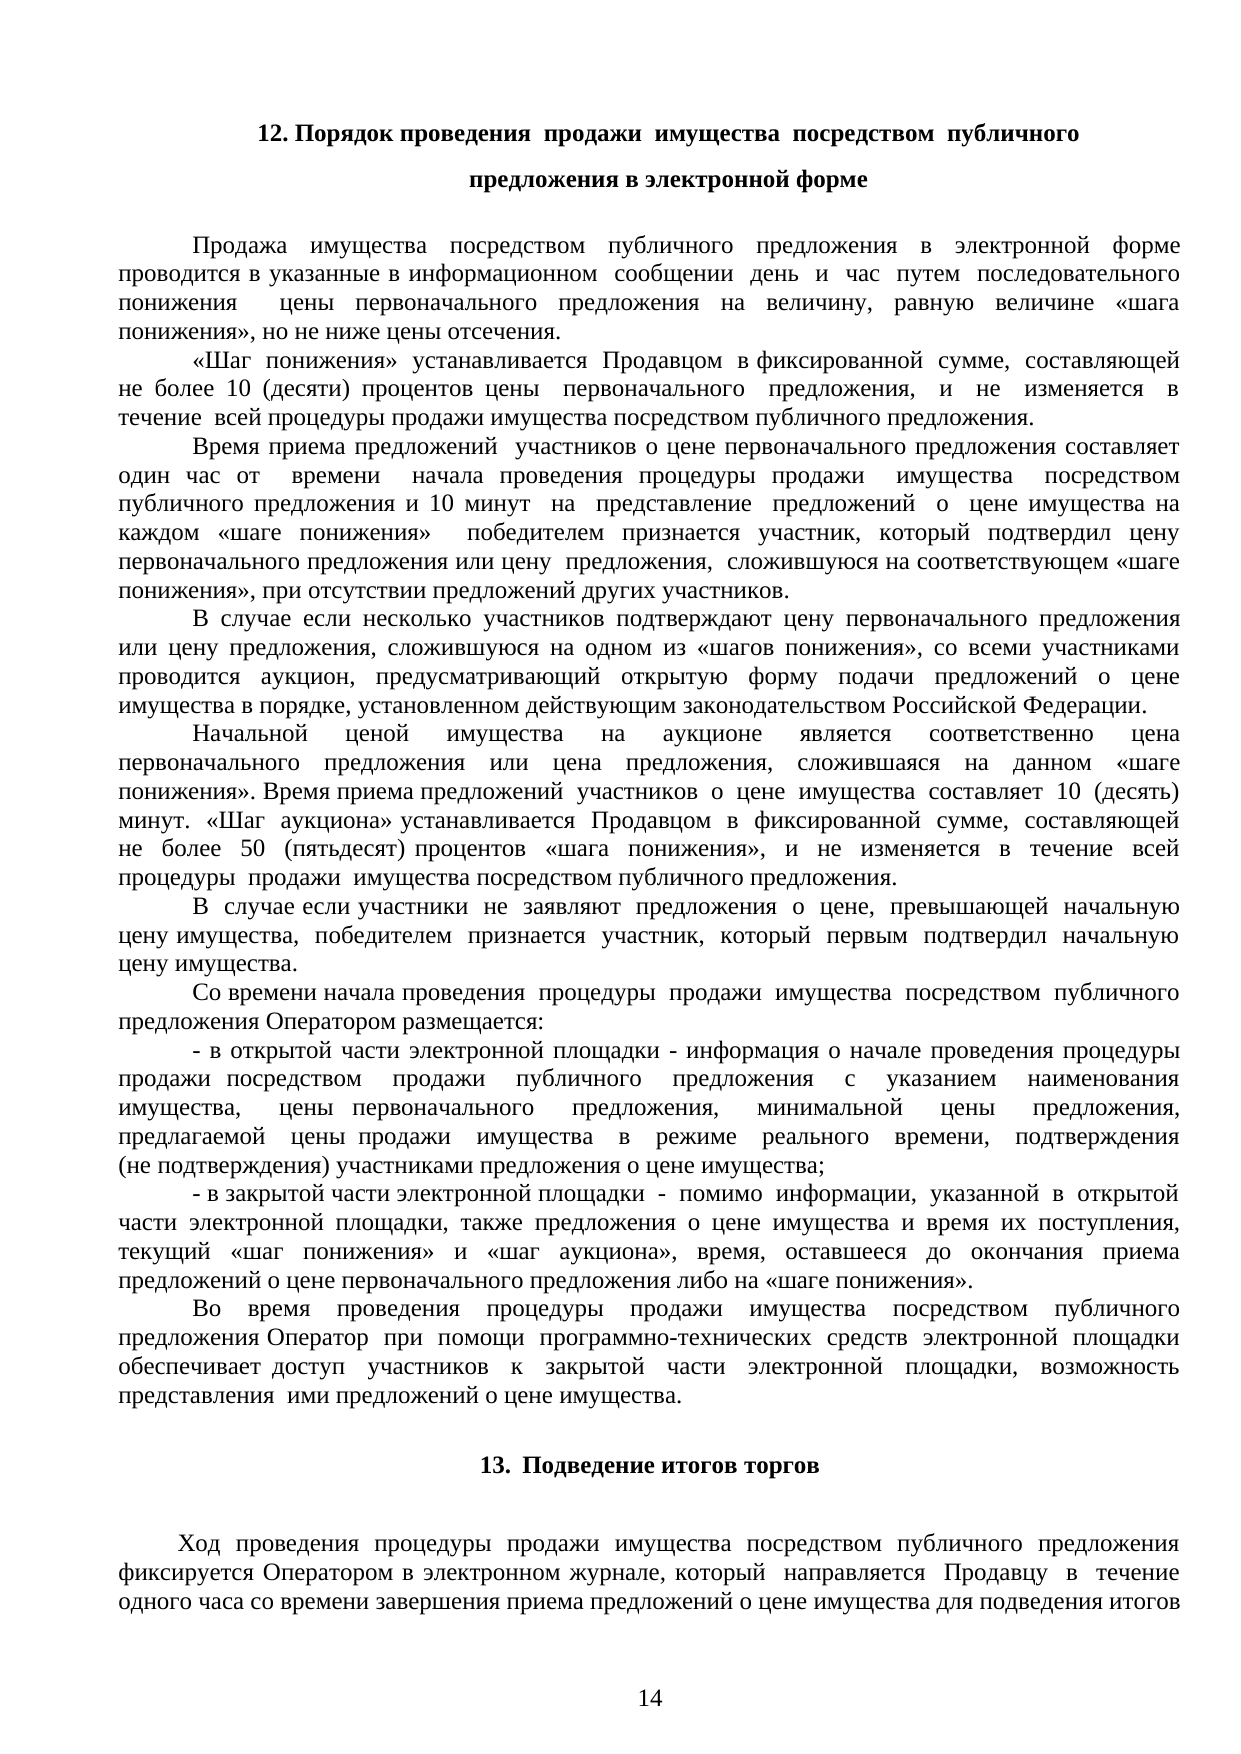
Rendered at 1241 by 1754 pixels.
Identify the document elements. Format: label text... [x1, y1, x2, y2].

list 13. Подведение итогов торгов [118, 1450, 1181, 1478]
text Во время проведения процедуры продажи имущества посредством публичного предложения Оператор при помощи программно-технических средств электронной площадки обеспечивает доступ участников к закрытой части электронной площадки, возможность представления ими предложений о цене имущества. [118, 1293, 1181, 1408]
text Со времени начала проведения процедуры продажи имущества посредством публичного предложения Оператором размещается: [118, 977, 1181, 1035]
text Продажа имущества посредством публичного предложения в электронной форме проводится в указанные в информационном сообщении день и час путем последовательного понижения цены первоначального предложения на величину, равную величине «шага понижения», но не ниже цены отсечения. [118, 230, 1181, 345]
text В случае если несколько участников подтверждают цену первоначального предложения или цену предложения, сложившуюся на одном из «шагов понижения», со всеми участниками проводится аукцион, предусматривающий открытую форму подачи предложений о цене имущества в порядке, установленном действующим законодательством Российской Федерации. [118, 603, 1181, 718]
text «Шаг понижения» устанавливается Продавцом в фиксированной сумме, составляющей не более 10 (десяти) процентов цены первоначального предложения, и не изменяется в течение всей процедуры продажи имущества посредством публичного предложения. [118, 345, 1181, 431]
text предложения в электронной форме [156, 164, 1181, 192]
text - в открытой части электронной площадки - информация о начале проведения процедуры продажи посредством продажи публичного предложения с указанием наименования имущества, цены первоначального предложения, минимальной цены предложения, предлагаемой цены продажи имущества в режиме реального времени, подтверждения (не подтверждения) участниками предложения о цене имущества; [118, 1035, 1181, 1178]
text Начальной ценой имущества на аукционе является соответственно цена первоначального предложения или цена предложения, сложившаяся на данном «шаге понижения». Время приема предложений участников о цене имущества составляет 10 (десять) минут. «Шаг аукциона» устанавливается Продавцом в фиксированной сумме, составляющей не более 50 (пятьдесят) процентов «шага понижения», и не изменяется в течение всей процедуры продажи имущества посредством публичного предложения. [118, 718, 1181, 891]
text В случае если участники не заявляют предложения о цене, превышающей начальную цену имущества, победителем признается участник, который первым подтвердил начальную цену имущества. [118, 891, 1181, 977]
text - в закрытой части электронной площадки - помимо информации, указанной в открытой части электронной площадки, также предложения о цене имущества и время их поступления, текущий «шаг понижения» и «шаг аукциона», время, оставшееся до окончания приема предложений о цене первоначального предложения либо на «шаге понижения». [118, 1178, 1181, 1293]
text Время приема предложений участников о цене первоначального предложения составляет один час от времени начала проведения процедуры продажи имущества посредством публичного предложения и 10 минут на представление предложений о цене имущества на каждом «шаге понижения» победителем признается участник, который подтвердил цену первоначального предложения или цену предложения, сложившуюся на соответствующем «шаге понижения», при отсутствии предложений других участников. [118, 431, 1181, 603]
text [118, 1528, 1181, 1614]
list Порядок проведения продажи имущества посредством публичного [156, 118, 1181, 147]
